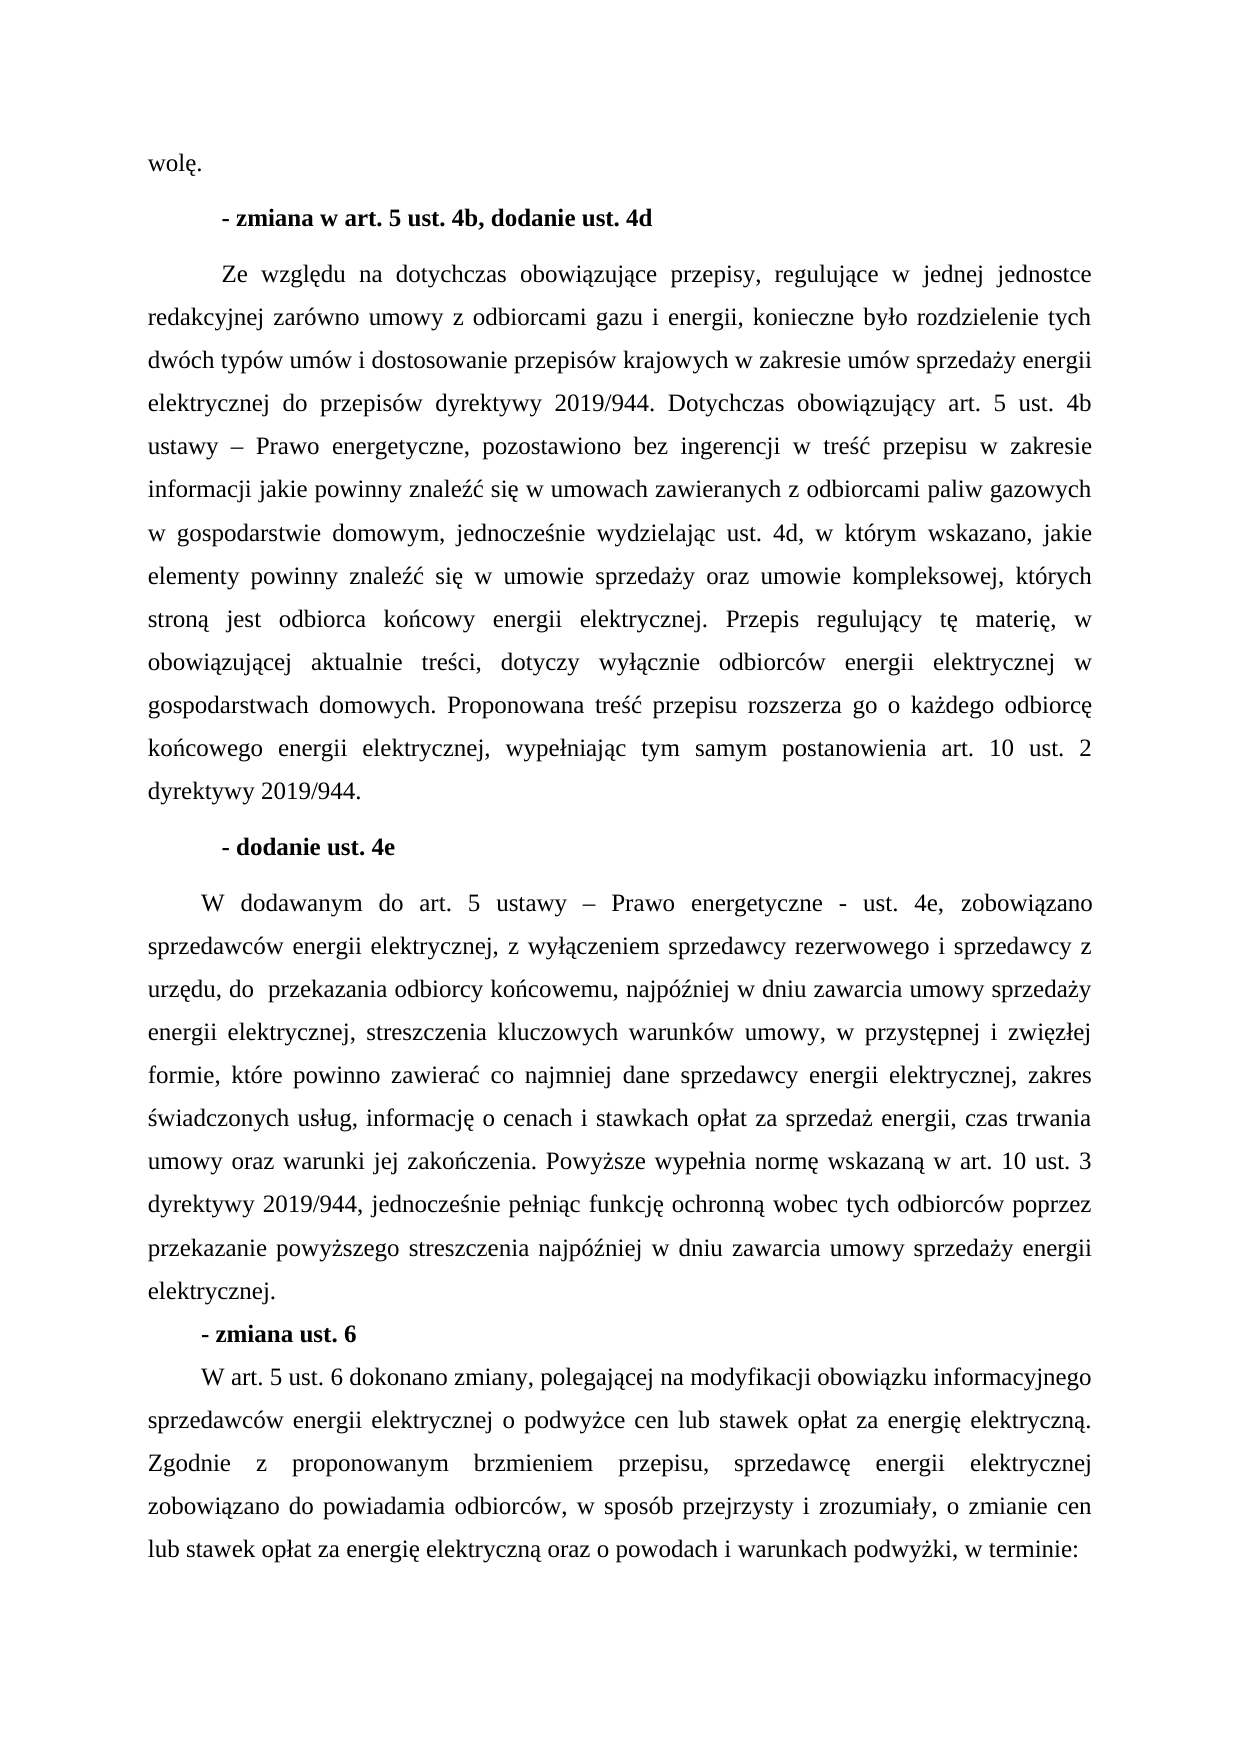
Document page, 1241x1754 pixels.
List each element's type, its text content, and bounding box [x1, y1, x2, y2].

text Ze względu na dotychczas obowiązujące przepisy, regulujące w jednej jednostce redakcyjnej zarówno umowy z odbiorcami gazu i energii, konieczne było rozdzielenie tych dwóch typów umów i dostosowanie przepisów krajowych w zakresie umów sprzedaży energii elektrycznej do przepisów dyrektywy 2019/944. Dotychczas obowiązujący art. 5 ust. 4b ustawy – Prawo energetyczne, pozostawiono bez ingerencji w treść przepisu w zakresie informacji jakie powinny znaleźć się w umowach zawieranych z odbiorcami paliw gazowych w gospodarstwie domowym, jednocześnie wydzielając ust. 4d, w którym wskazano, jakie elementy powinny znaleźć się w umowie sprzedaży oraz umowie kompleksowej, których stroną jest odbiorca końcowy energii elektrycznej. Przepis regulujący tę materię, w obowiązującej aktualnie treści, dotyczy wyłącznie odbiorców energii elektrycznej w gospodarstwach domowych. Proponowana treść przepisu rozszerza go o każdego odbiorcę końcowego energii elektrycznej, wypełniając tym samym postanowienia art. 10 ust. 2 dyrektywy 2019/944. [148, 259, 1093, 805]
text - dodanie ust. 4e [148, 832, 1093, 861]
text - zmiana ust. 6 [148, 1319, 1093, 1348]
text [148, 148, 1093, 176]
text W art. 5 ust. 6 dokonano zmiany, polegającej na modyfikacji obowiązku informacyjnego sprzedawców energii elektrycznej o podwyżce cen lub stawek opłat za energię elektryczną. Zgodnie z proponowanym brzmieniem przepisu, sprzedawcę energii elektrycznej zobowiązano do powiadamia odbiorców, w sposób przejrzysty i zrozumiały, o zmianie cen lub stawek opłat za energię elektryczną oraz o powodach i warunkach podwyżki, w terminie: [148, 1362, 1093, 1563]
text - zmiana w art. 5 ust. 4b, dodanie ust. 4d [148, 203, 1093, 232]
text W dodawanym do art. 5 ustawy – Prawo energetyczne - ust. 4e, zobowiązano sprzedawców energii elektrycznej, z wyłączeniem sprzedawcy rezerwowego i sprzedawcy z urzędu, do przekazania odbiorcy końcowemu, najpóźniej w dniu zawarcia umowy sprzedaży energii elektrycznej, streszczenia kluczowych warunków umowy, w przystępnej i zwięzłej formie, które powinno zawierać co najmniej dane sprzedawcy energii elektrycznej, zakres świadczonych usług, informację o cenach i stawkach opłat za sprzedaż energii, czas trwania umowy oraz warunki jej zakończenia. Powyższe wypełnia normę wskazaną w art. 10 ust. 3 dyrektywy 2019/944, jednocześnie pełniąc funkcję ochronną wobec tych odbiorców poprzez przekazanie powyższego streszczenia najpóźniej w dniu zawarcia umowy sprzedaży energii elektrycznej. [148, 888, 1093, 1304]
